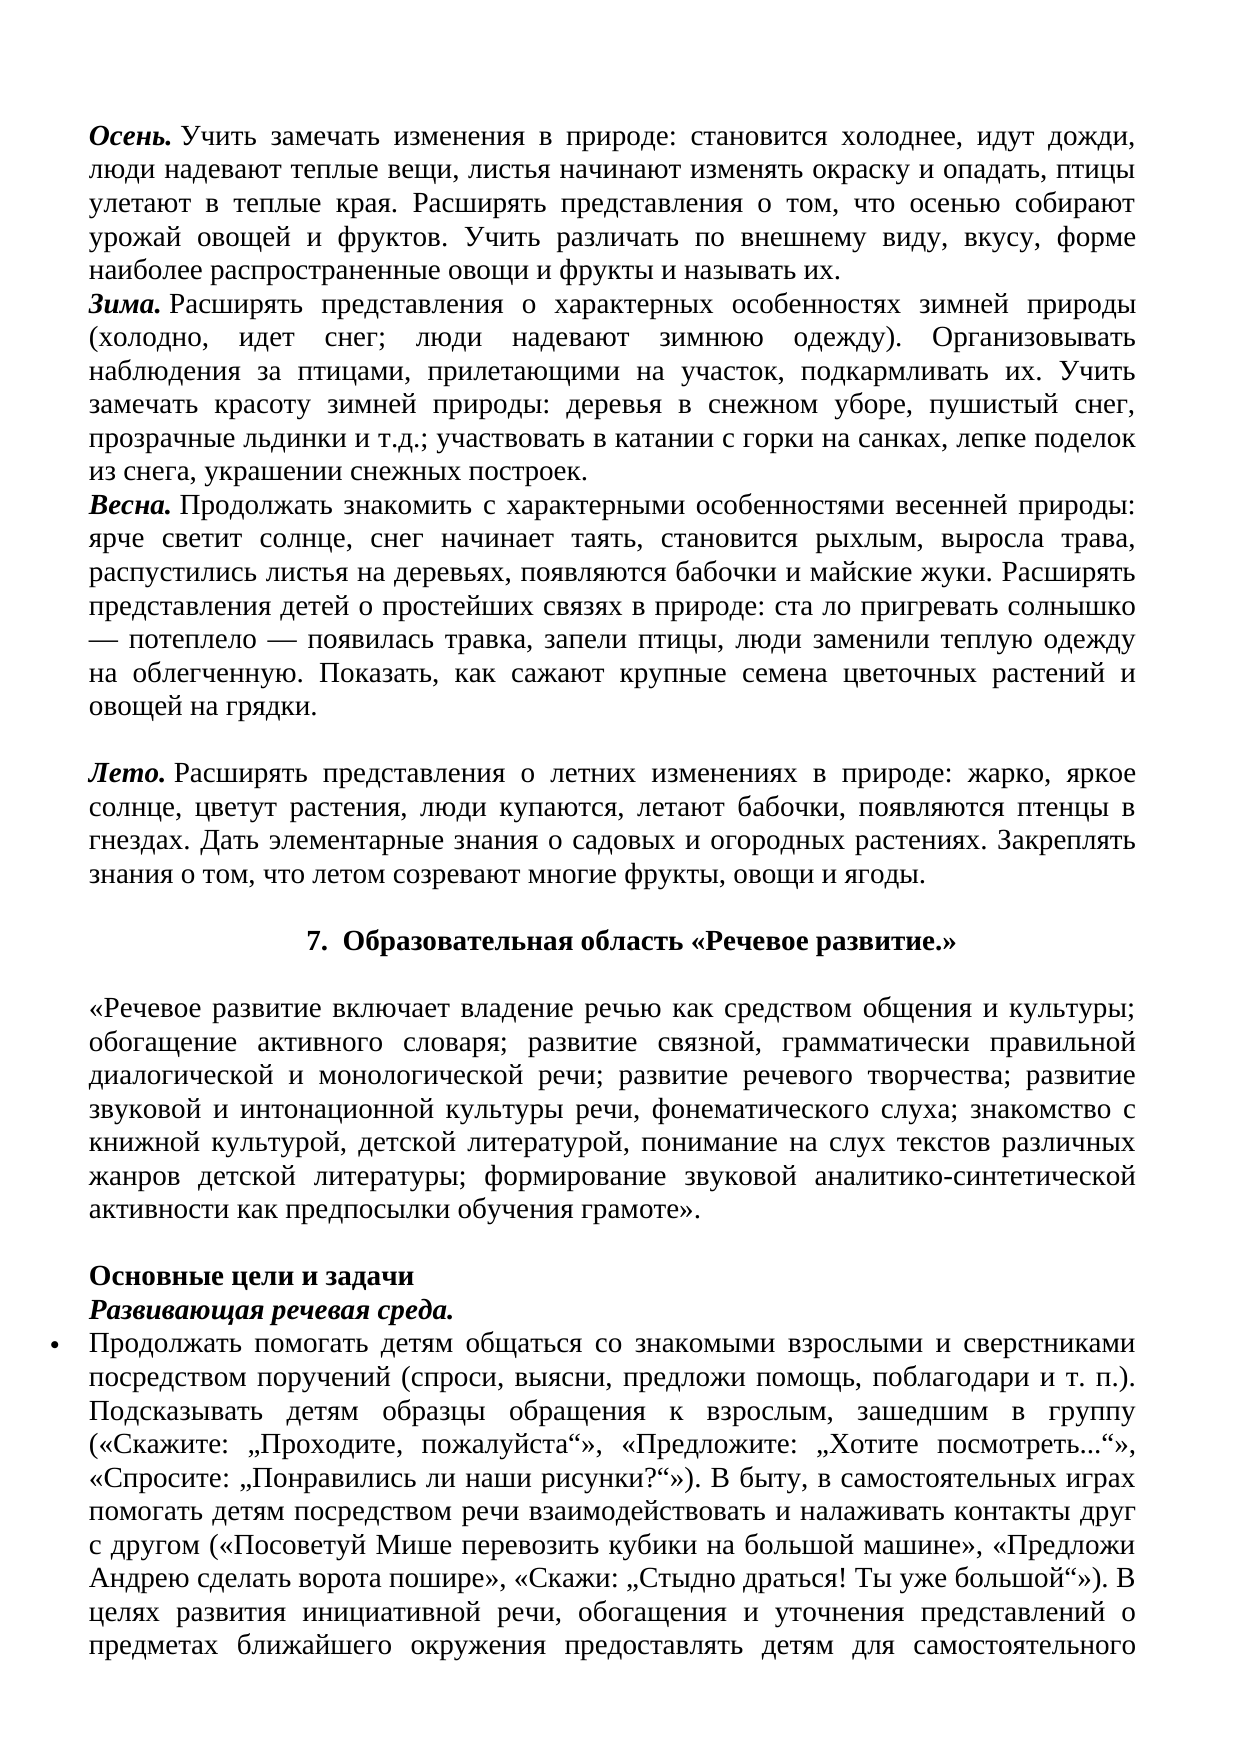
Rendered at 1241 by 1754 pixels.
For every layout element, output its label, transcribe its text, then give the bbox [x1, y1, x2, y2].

text 7. Образовательная область «Речевое развитие.» [126, 923, 1137, 957]
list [51, 1326, 1137, 1661]
text Зима. Расширять представления о характерных особенностях зимней природы (холодно, идет снег; люди надевают зимнюю одежду). Организовывать наблюдения за птицами, прилетающими на участок, подкармливать их. Учить замечать красоту зимней природы: деревья в снежном уборе, пушистый снег, прозрачные льдинки и т.д.; участвовать в катании с горки на санках, лепке поделок из снега, украшении снежных построек. [89, 286, 1137, 487]
text «Речевое развитие включает владение речью как средством общения и культуры; обогащение активного словаря; развитие связной, грамматически правильной диалогической и монологической речи; развитие речевого творчества; развитие звуковой и интонационной культуры речи, фонематического слуха; знакомство с книжной культурой, детской литературой, понимание на слух текстов различных жанров детской литературы; формирование звуковой аналитико-синтетической активности как предпосылки обучения грамоте». [89, 990, 1137, 1225]
text Основные цели и задачи [89, 1258, 1137, 1292]
text Развивающая речевая среда. [89, 1292, 1137, 1326]
text Лето. Расширять представления о летних изменениях в природе: жарко, яркое солнце, цветут растения, люди купаются, летают бабочки, появляются птенцы в гнездах. Дать элементарные знания о садовых и огородных растениях. Закреплять знания о том, что летом созревают многие фрукты, овощи и ягоды. [89, 755, 1137, 889]
text Весна. Продолжать знакомить с характерными особенностями весенней природы: ярче светит солнце, снег начинает таять, становится рыхлым, выросла трава, распустились листья на деревьях, появляются бабочки и майские жуки. Расширять представления детей о простейших связях в природе: ста ло пригревать солнышко — потеплело — появилась травка, запели птицы, люди заменили теплую одежду на облегченную. Показать, как сажают крупные семена цветочных растений и овощей на грядки. [89, 487, 1137, 722]
text Осень. Учить замечать изменения в природе: становится холоднее, идут дожди, люди надевают теплые вещи, листья начинают изменять окраску и опадать, птицы улетают в теплые края. Расширять представления о том, что осенью собирают урожай овощей и фруктов. Учить различать по внешнему виду, вкусу, форме наиболее распространенные овощи и фрукты и называть их. [89, 118, 1137, 286]
